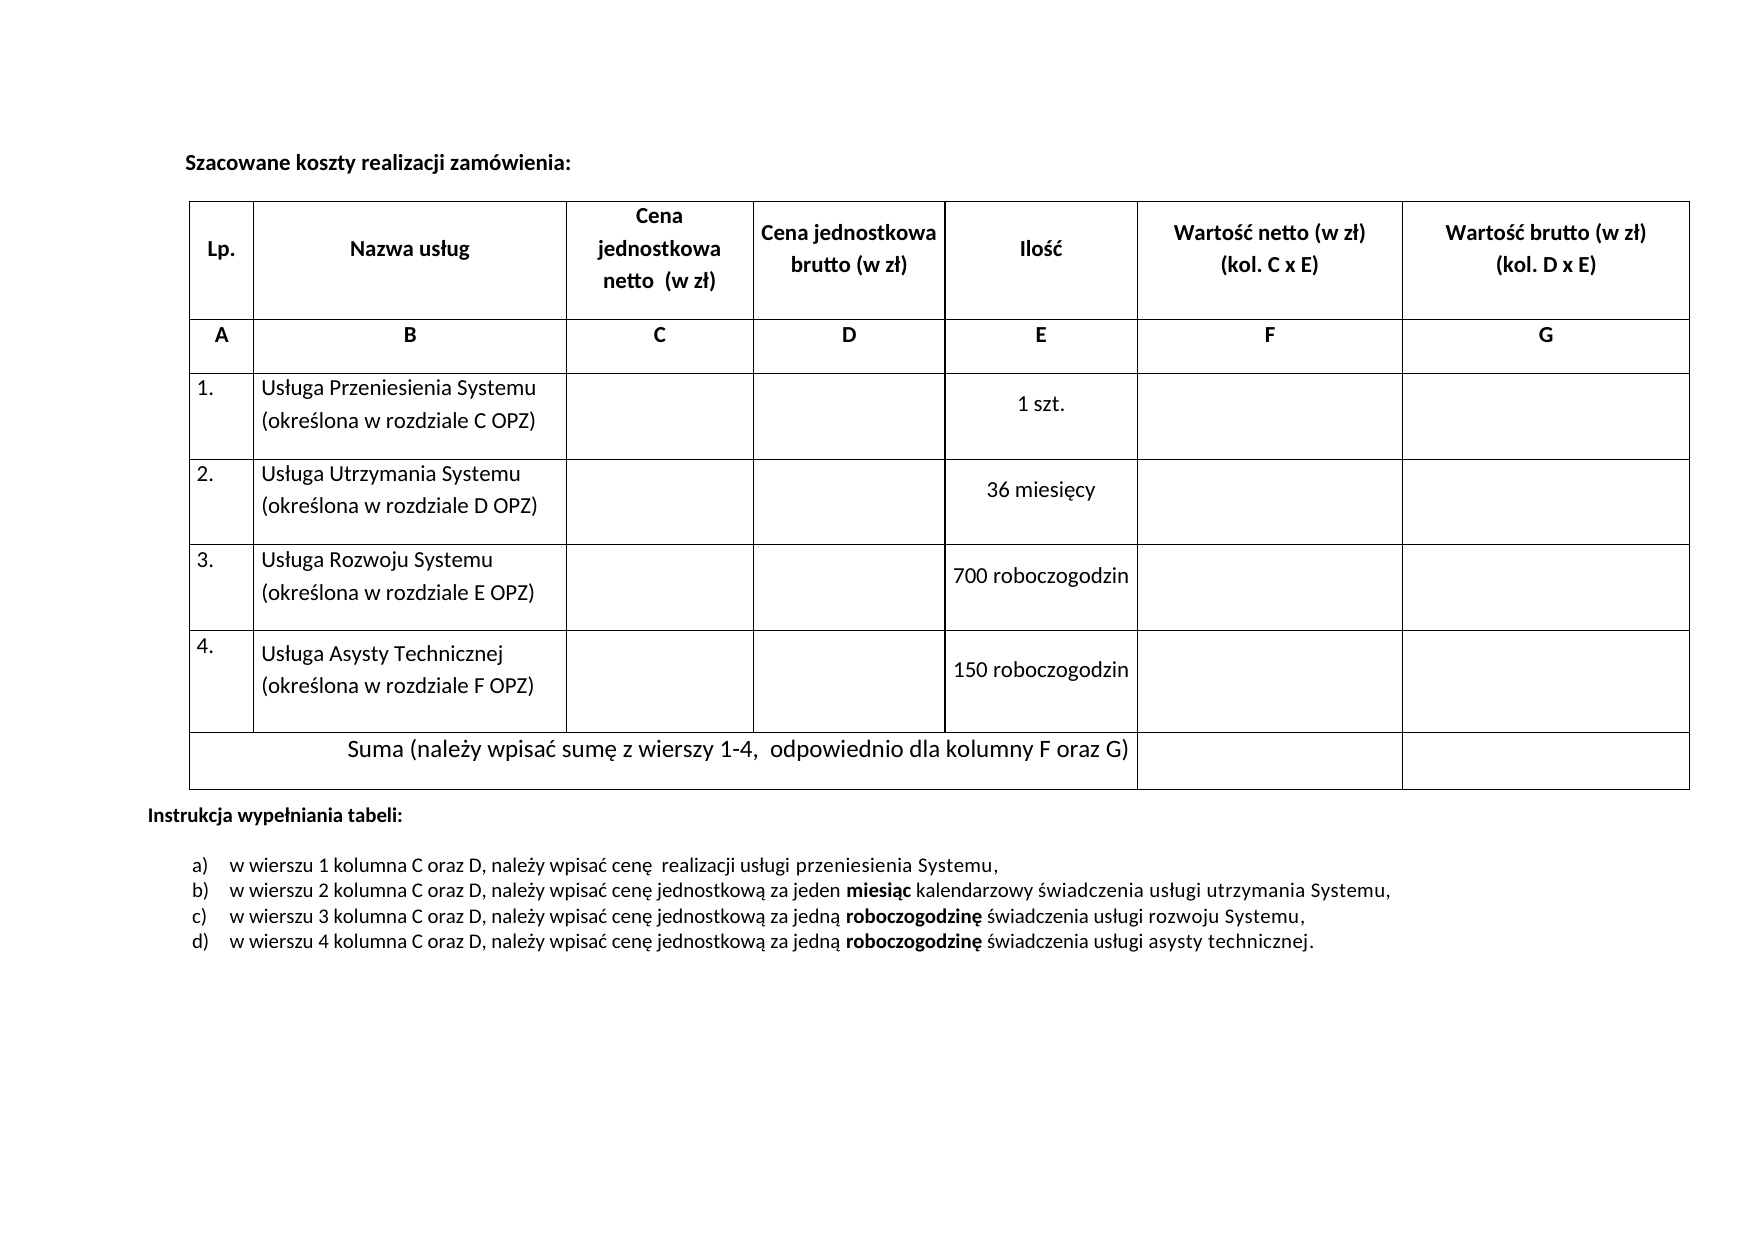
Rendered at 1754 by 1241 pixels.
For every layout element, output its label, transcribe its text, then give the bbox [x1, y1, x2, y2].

table_header Nazwa usług [254, 202, 566, 319]
list w wierszu 2 kolumna C oraz D, należy wpisać cenę jednostkową za jeden miesiąc kalendarzowy świadczenia usługi utrzymania Systemu, [192, 878, 1606, 903]
table_cell G [1403, 320, 1689, 372]
table_cell [567, 545, 753, 630]
table_header Lp. [190, 202, 253, 319]
table_cell [567, 374, 753, 458]
table_cell 1 szt. [946, 374, 1137, 458]
table_header Wartość brutto (w zł) (kol. D x E) [1403, 202, 1689, 319]
table_header Ilość [946, 202, 1137, 319]
table_cell Usługa Przeniesienia Systemu (określona w rozdziale C OPZ) [254, 374, 566, 458]
table_cell 700 roboczogodzin [946, 545, 1137, 630]
table_cell [1403, 460, 1689, 544]
table_header Wartość netto (w zł) (kol. C x E) [1138, 202, 1402, 319]
table_cell [754, 460, 944, 544]
table_cell [1138, 545, 1402, 630]
table_cell [754, 374, 944, 458]
table_cell [1403, 545, 1689, 630]
table_cell Usługa Rozwoju Systemu (określona w rozdziale E OPZ) [254, 545, 566, 630]
table_cell C [567, 320, 753, 372]
table_cell Usługa Utrzymania Systemu (określona w rozdziale D OPZ) [254, 460, 566, 544]
table_cell [190, 631, 253, 732]
table_cell [1403, 631, 1689, 732]
table_cell [567, 460, 753, 544]
table_cell [190, 460, 253, 544]
table_cell Suma (należy wpisać sumę z wierszy 1-4, odpowiednio dla kolumny F oraz G) [190, 733, 1137, 789]
text Instrukcja wypełniania tabeli: [148, 802, 1606, 828]
table_cell [1403, 733, 1689, 789]
table_cell [1138, 460, 1402, 544]
list w wierszu 3 kolumna C oraz D, należy wpisać cenę jednostkową za jedną roboczogodzinę świadczenia usługi rozwoju Systemu, [192, 903, 1606, 928]
list w wierszu 1 kolumna C oraz D, należy wpisać cenę realizacji usługi przeniesienia Systemu, [192, 852, 1606, 878]
table_cell [1138, 374, 1402, 458]
table_cell B [254, 320, 566, 372]
table_cell [754, 545, 944, 630]
list Szacowane koszty realizacji zamówienia: [185, 148, 1606, 176]
table_cell D [754, 320, 944, 372]
list w wierszu 4 kolumna C oraz D, należy wpisać cenę jednostkową za jedną roboczogodzinę świadczenia usługi asysty technicznej. [192, 928, 1606, 954]
table_header Cena jednostkowa brutto (w zł) [754, 202, 944, 319]
table_cell F [1138, 320, 1402, 372]
table_cell 36 miesięcy [946, 460, 1137, 544]
table_cell 150 roboczogodzin [946, 631, 1137, 732]
table_cell [567, 631, 753, 732]
table_cell [1138, 733, 1402, 789]
table_cell [190, 545, 253, 630]
table_cell [1138, 631, 1402, 732]
table_cell E [946, 320, 1137, 372]
table_cell A [190, 320, 253, 372]
table_cell [754, 631, 944, 732]
table_cell Usługa Asysty Technicznej (określona w rozdziale F OPZ) [254, 631, 566, 732]
table_cell [190, 374, 253, 458]
table_cell [1403, 374, 1689, 458]
table_header Cena jednostkowa netto (w zł) [567, 202, 753, 319]
